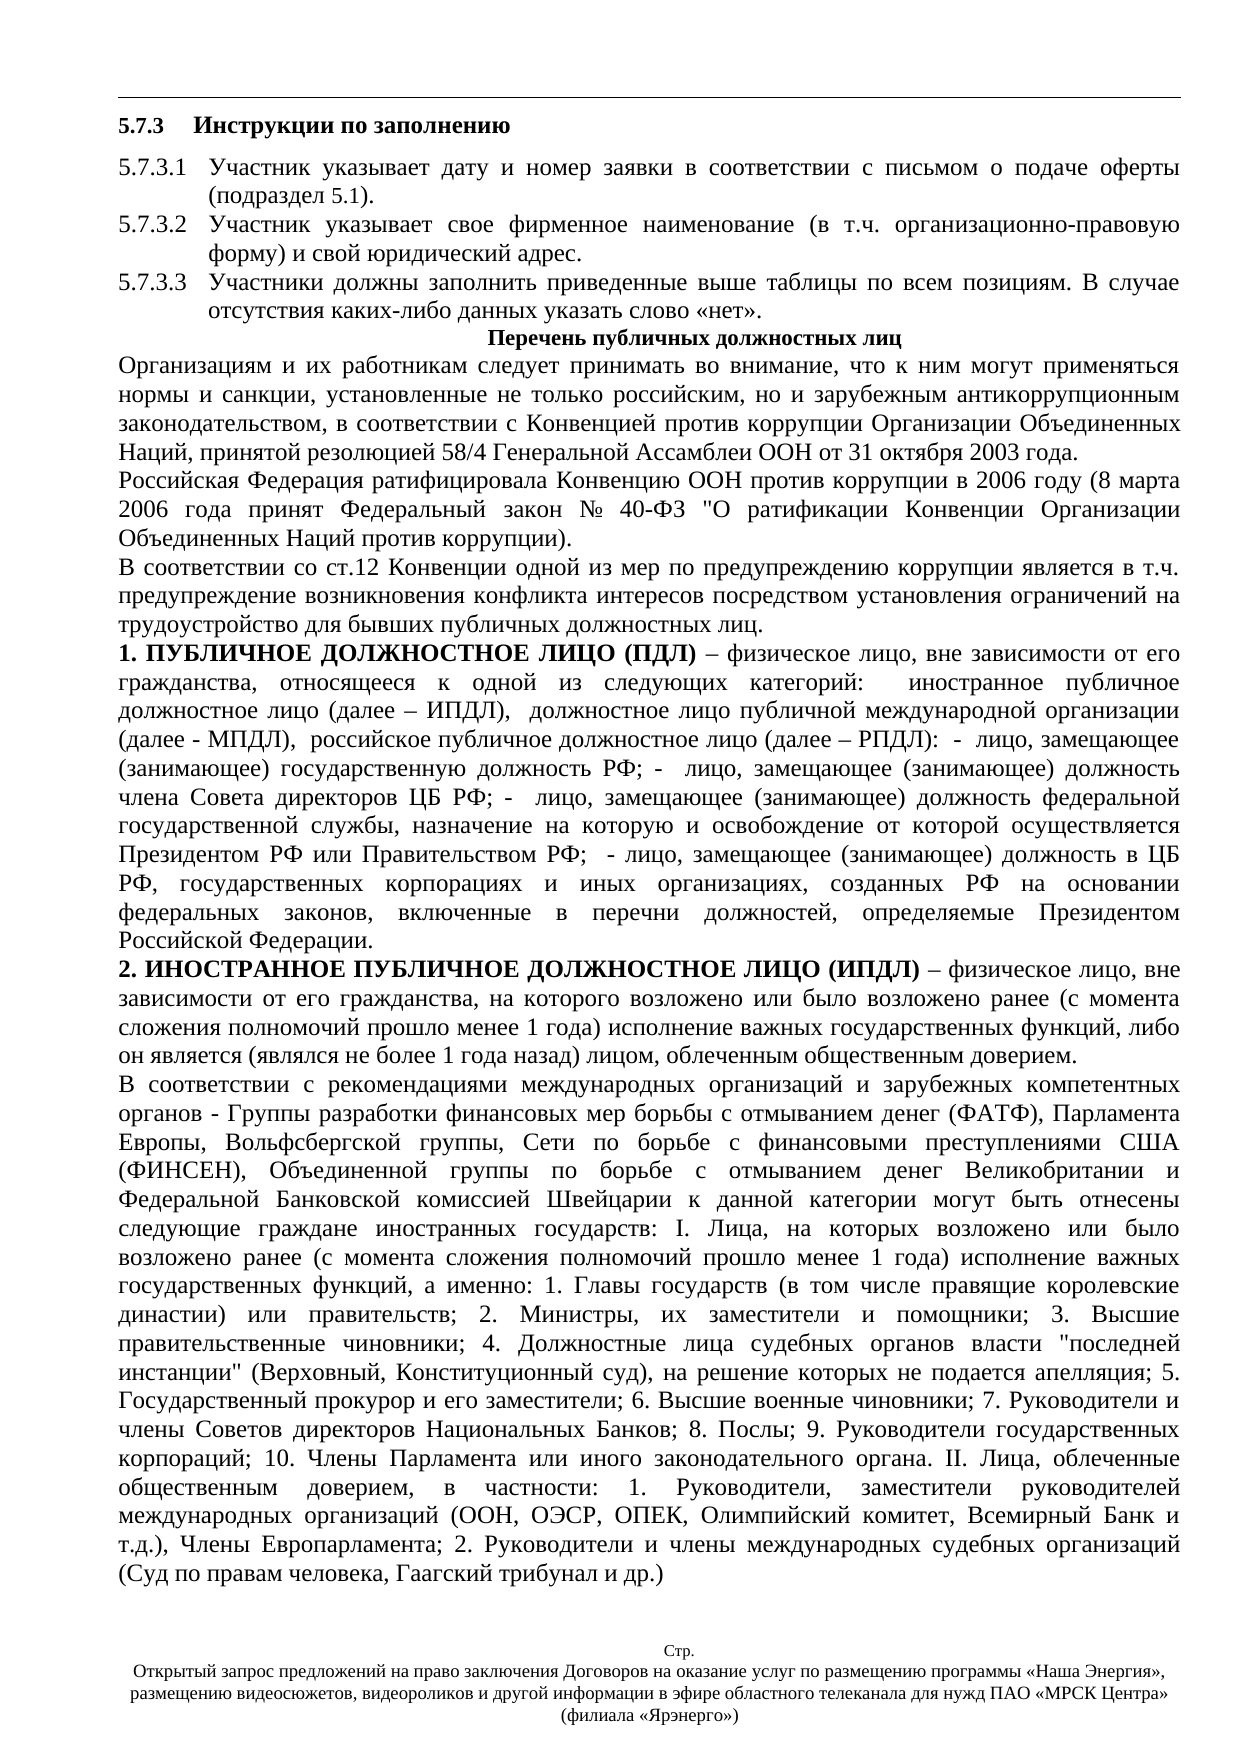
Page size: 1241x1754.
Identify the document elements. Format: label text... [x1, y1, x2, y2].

text В соответствии со ст.12 Конвенции одной из мер по предупреждению коррупции является в т.ч. предупреждение возникновения конфликта интересов посредством установления ограничений на трудоустройство для бывших публичных должностных лиц. [118, 552, 1181, 638]
subtitle Инструкции по заполнению [118, 111, 1181, 139]
list Перечень публичных должностных лиц [208, 324, 1181, 351]
list Участник указывает дату и номер заявки в соответствии с письмом о подаче оферты (подраздел 5.1). [118, 152, 1181, 209]
list Участники должны заполнить приведенные выше таблицы по всем позициям. В случае отсутствия каких-либо данных указать слово «нет». [118, 267, 1181, 324]
text Организациям и их работникам следует принимать во внимание, что к ним могут применяться нормы и санкции, установленные не только российским, но и зарубежным антикоррупционным законодательством, в соответствии с Конвенцией против коррупции Организации Объединенных Наций, принятой резолюцией 58/4 Генеральной Ассамблеи ООН от 31 октября 2003 года. [118, 351, 1181, 466]
text В соответствии с рекомендациями международных организаций и зарубежных компетентных органов - Группы разработки финансовых мер борьбы с отмыванием денег (ФАТФ), Парламента Европы, Вольфсбергской группы, Сети по борьбе с финансовыми преступлениями США (ФИНСЕН), Объединенной группы по борьбе с отмыванием денег Великобритании и Федеральной Банковской комиссией Швейцарии к данной категории могут быть отнесены следующие граждане иностранных государств: I. Лица, на которых возложено или было возложено ранее (с момента сложения полномочий прошло менее 1 года) исполнение важных государственных функций, а именно: 1. Главы государств (в том числе правящие королевские династии) или правительств; 2. Министры, их заместители и помощники; 3. Высшие правительственные чиновники; 4. Должностные лица судебных органов власти "последней инстанции" (Верховный, Конституционный суд), на решение которых не подается апелляция; 5. Государственный прокурор и его заместители; 6. Высшие военные чиновники; 7. Руководители и члены Советов директоров Национальных Банков; 8. Послы; 9. Руководители государственных корпораций; 10. Члены Парламента или иного законодательного органа. II. Лица, облеченные общественным доверием, в частности: 1. Руководители, заместители руководителей международных организаций (ООН, ОЭСР, ОПЕК, Олимпийский комитет, Всемирный Банк и т.д.), Члены Европарламента; 2. Руководители и члены международных судебных организаций (Суд по правам человека, Гаагский трибунал и др.) [118, 1069, 1181, 1587]
list Участник указывает свое фирменное наименование (в т.ч. организационно-правовую форму) и свой юридический адрес. [118, 209, 1181, 267]
text 1. ПУБЛИЧНОЕ ДОЛЖНОСТНОЕ ЛИЦО (ПДЛ) – физическое лицо, вне зависимости от его гражданства, относящееся к одной из следующих категорий: иностранное публичное должностное лицо (далее – ИПДЛ), должностное лицо публичной международной организации (далее - МПДЛ), российское публичное должностное лицо (далее – РПДЛ): - лицо, замещающее (занимающее) государственную должность РФ; - лицо, замещающее (занимающее) должность члена Совета директоров ЦБ РФ; - лицо, замещающее (занимающее) должность федеральной государственной службы, назначение на которую и освобождение от которой осуществляется Президентом РФ или Правительством РФ; - лицо, замещающее (занимающее) должность в ЦБ РФ, государственных корпорациях и иных организациях, созданных РФ на основании федеральных законов, включенные в перечни должностей, определяемые Президентом Российской Федерации. [118, 638, 1181, 954]
text Российская Федерация ратифицировала Конвенцию ООН против коррупции в 2006 году (8 марта 2006 года принят Федеральный закон № 40-ФЗ "О ратификации Конвенции Организации Объединенных Наций против коррупции). [118, 466, 1181, 552]
text 2. ИНОСТРАННОЕ ПУБЛИЧНОЕ ДОЛЖНОСТНОЕ ЛИЦО (ИПДЛ) – физическое лицо, вне зависимости от его гражданства, на которого возложено или было возложено ранее (с момента сложения полномочий прошло менее 1 года) исполнение важных государственных функций, либо он является (являлся не более 1 года назад) лицом, облеченным общественным доверием. [118, 954, 1181, 1069]
